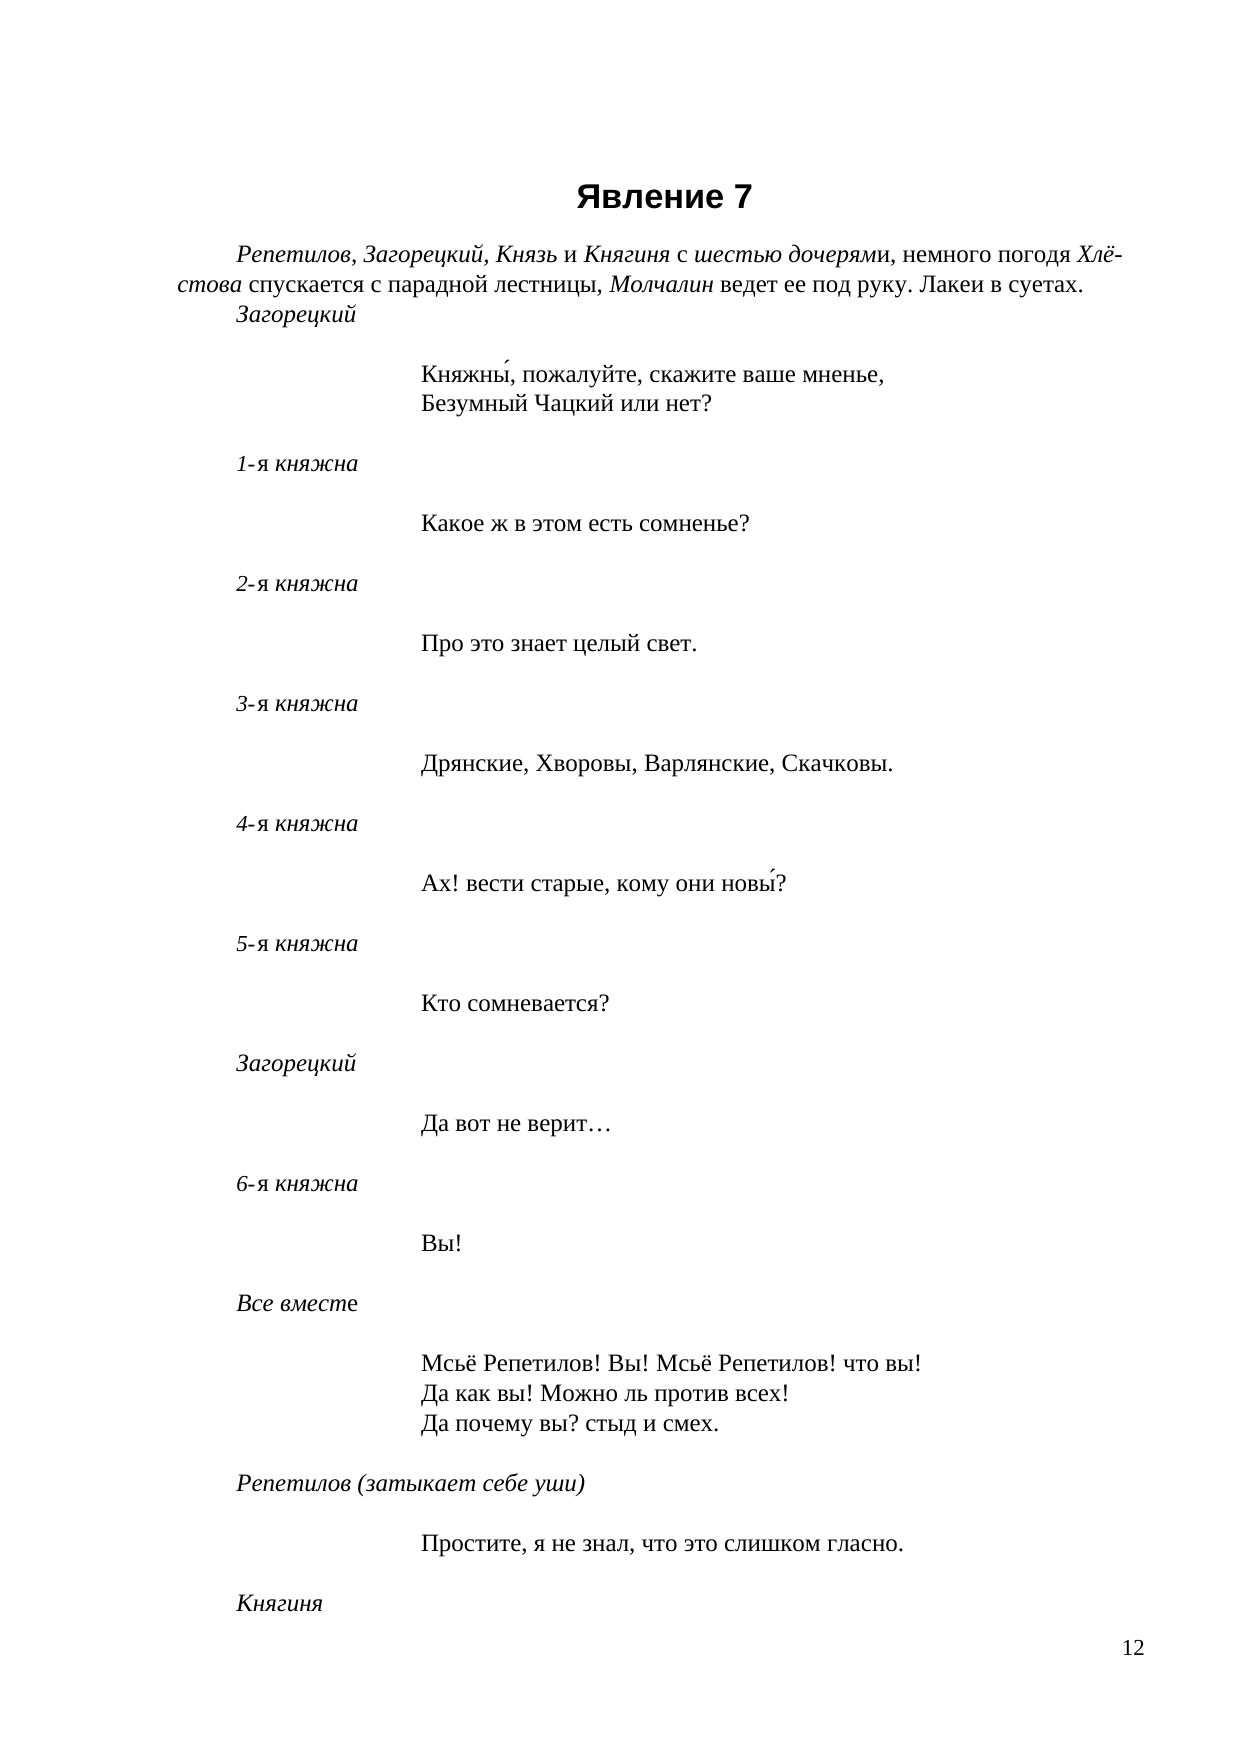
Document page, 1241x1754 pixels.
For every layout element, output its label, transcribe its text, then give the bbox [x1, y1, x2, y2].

text Княгиня [236, 1588, 1167, 1617]
text Княжны́, пожалуйте, скажите ваше мненье, Безумный Чацкий или нет? [421, 359, 892, 417]
text Да почему вы? стыд и смех. [421, 1408, 1167, 1436]
text Про это знает целый свет. [421, 628, 1167, 657]
text Какое ж в этом есть сомненье? [421, 508, 1167, 537]
text Простите, я не знал, что это слишком гласно. [421, 1528, 1167, 1557]
text Вы! [421, 1228, 1167, 1257]
subtitle Явление 7 [252, 176, 1077, 216]
text Мсьё Репетилов! Вы! Мсьё Репетилов! что вы! Да как вы! Можно ль против всех! [421, 1348, 945, 1407]
text Загорецкий [236, 299, 1167, 327]
text Загорецкий [236, 1048, 1167, 1077]
list я княжна [236, 688, 1167, 717]
text Репетилов (затыкает себе уши) [236, 1468, 1167, 1496]
text Все вместе [236, 1288, 1167, 1317]
list я княжна [236, 928, 1167, 957]
text Репетилов, Загорецкий, Князь и Княгиня с шестью дочерями, немного погодя Хлё- стова спускается с парадной лестницы, Молчалин ведет ее под руку. Лакеи в суетах. [177, 239, 1167, 298]
list я княжна [236, 1168, 1167, 1197]
text Да вот не верит… [421, 1108, 1167, 1137]
list я княжна [236, 808, 1167, 837]
list я княжна [236, 568, 1167, 597]
text Дрянские, Хворовы, Варлянские, Скачковы. [421, 748, 1167, 777]
text Кто сомневается? [421, 988, 1167, 1017]
text Ах! вести старые, кому они новы́? [421, 868, 1167, 897]
list я княжна [236, 448, 1167, 477]
